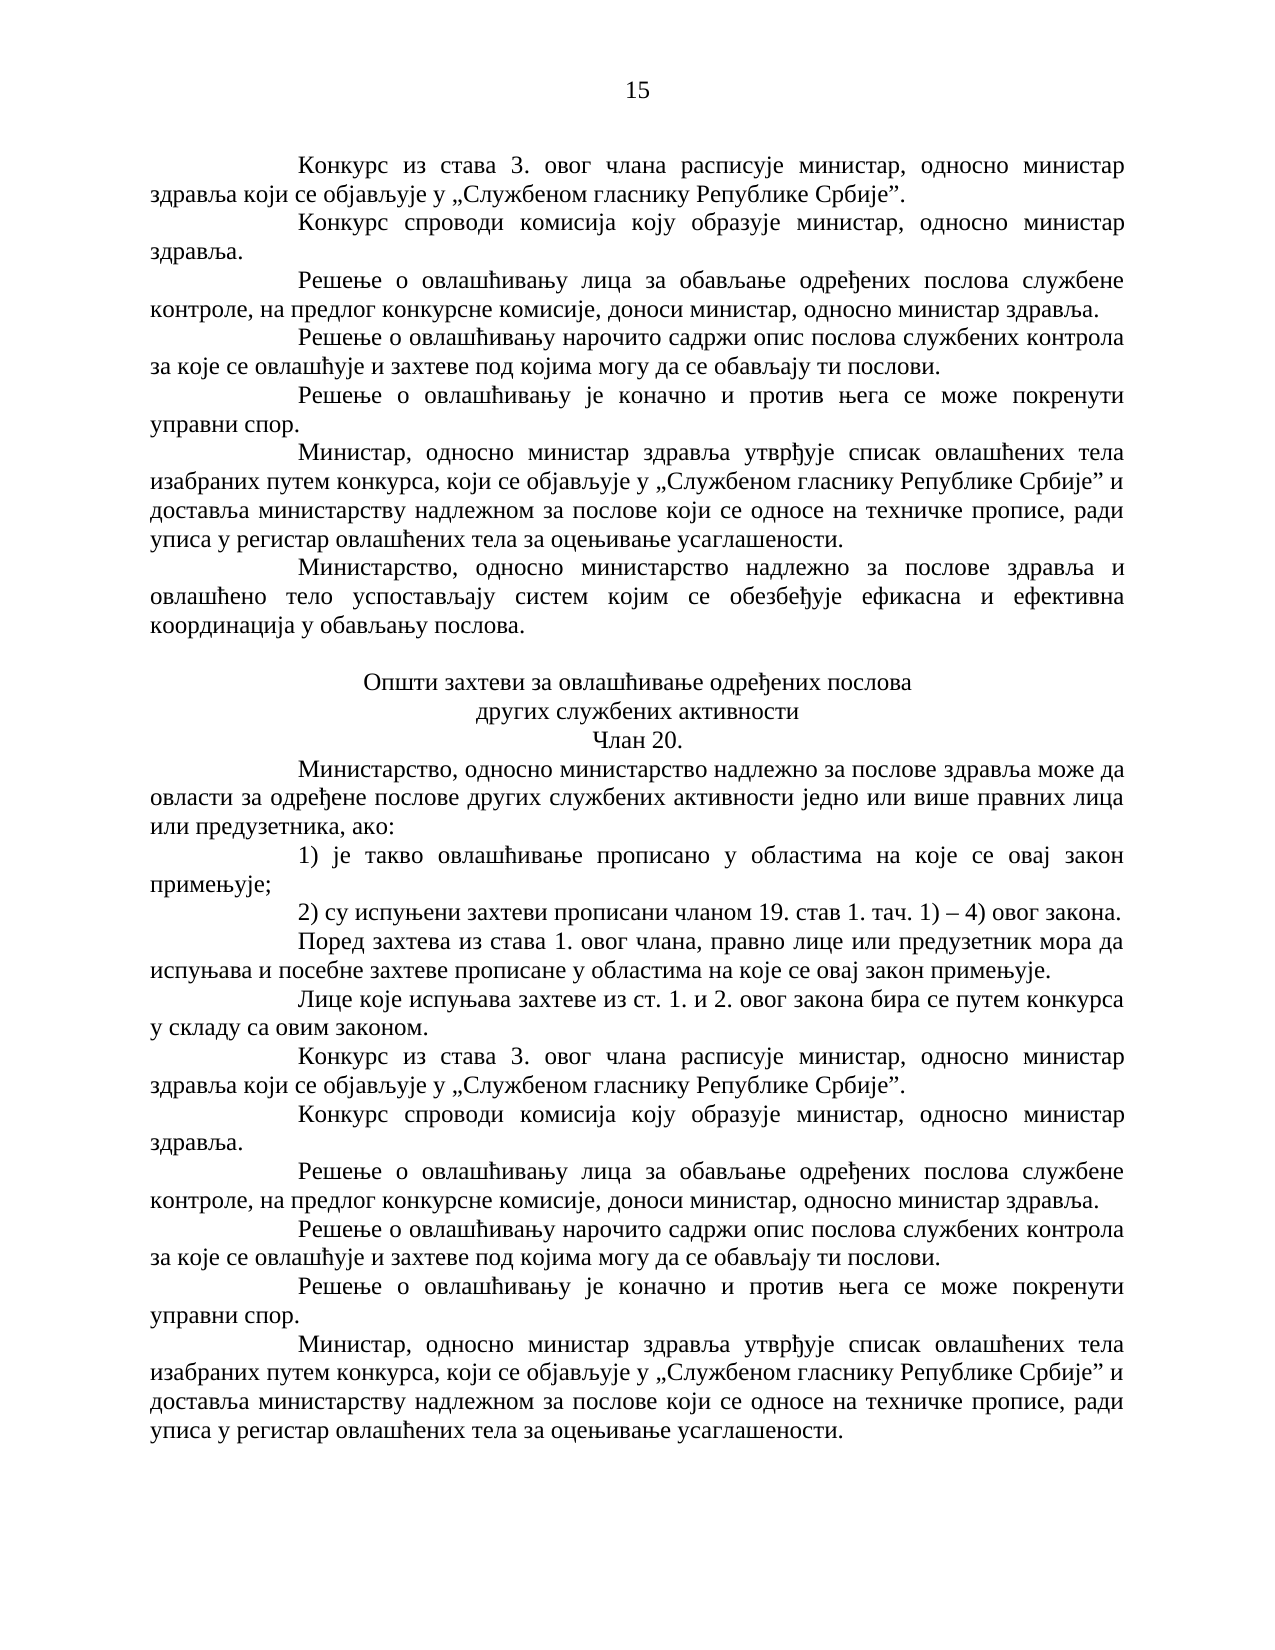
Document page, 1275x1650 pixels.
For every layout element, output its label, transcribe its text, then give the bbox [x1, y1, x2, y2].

text Министарство, односно министарство надлежно за послове здравља може да овласти за одређене послове других службених активности једно или више правних лица или предузетника, ако: [150, 754, 1125, 840]
text Решење о овлашћивању је коначно и против њега се може покренути управни спор. [150, 380, 1125, 437]
text 2) су испуњени захтеви прописани чланом 19. став 1. тач. 1) – 4) овог закона. [150, 897, 1125, 926]
text Лице које испуњава захтеве из ст. 1. и 2. овог закона бира се путем конкурса у складу са овим законом. [150, 984, 1125, 1041]
text Решење о овлашћивању нарочито садржи опис послова службених контрола за које се овлашћује и захтеве под којима могу да се обављају ти послови. [150, 1214, 1125, 1271]
text Министар, односно министар здравља утврђује списак овлашћених тела изабраних путем конкурса, који се објављује у „Службеном гласнику Републике Србијеˮ и доставља министарству надлежном за послове који се односе на техничке прописе, ради уписа у регистар овлашћених тела за оцењивање усаглашености. [150, 1329, 1125, 1444]
text Поред захтева из става 1. овог члана, правно лице или предузетник мора да испуњава и посебне захтеве прописане у областима на које се овај закон примењује. [150, 926, 1125, 984]
text Решење о овлашћивању је коначно и против њега се може покренути управни спор. [150, 1271, 1125, 1329]
text 1) је такво овлашћивање прописано у областима на које се овај закон примењује; [150, 840, 1125, 897]
text Министар, односно министар здравља утврђује списак овлашћених тела изабраних путем конкурса, који се објављује у „Службеном гласнику Републике Србијеˮ и доставља министарству надлежном за послове који се односе на техничке прописе, ради уписа у регистар овлашћених тела за оцењивање усаглашености. [150, 437, 1125, 552]
text других службених активности [150, 696, 1125, 725]
text Решење о овлашћивању нарочито садржи опис послова службених контрола за које се овлашћује и захтеве под којима могу да се обављају ти послови. [150, 322, 1125, 380]
text Конкурс из става 3. овог члана расписује министар, односно министар здравља који се објављује у „Службеном гласнику Републике Србијеˮ. [150, 150, 1125, 207]
text Министарство, односно министарство надлежно за послове здравља и овлашћено тело успостављају систем којим се обезбеђује ефикасна и ефективна координација у обављању послова. [150, 552, 1125, 639]
text Решење о овлашћивању лица за обављање одређених послова службене контроле, на предлог конкурсне комисије, доноси министар, односно министар здравља. [150, 1156, 1125, 1214]
text Општи захтеви за овлашћивање одређених послова [150, 667, 1125, 696]
text Конкурс спроводи комисија коју образује министар, односно министар здравља. [150, 207, 1125, 265]
text Конкурс спроводи комисија коју образује министар, односно министар здравља. [150, 1099, 1125, 1156]
text Конкурс из става 3. овог члана расписује министар, односно министар здравља који се објављује у „Службеном гласнику Републике Србијеˮ. [150, 1041, 1125, 1099]
text Решење о овлашћивању лица за обављање одређених послова службене контроле, на предлог конкурсне комисије, доноси министар, односно министар здравља. [150, 265, 1125, 322]
text Члан 20. [150, 725, 1125, 754]
